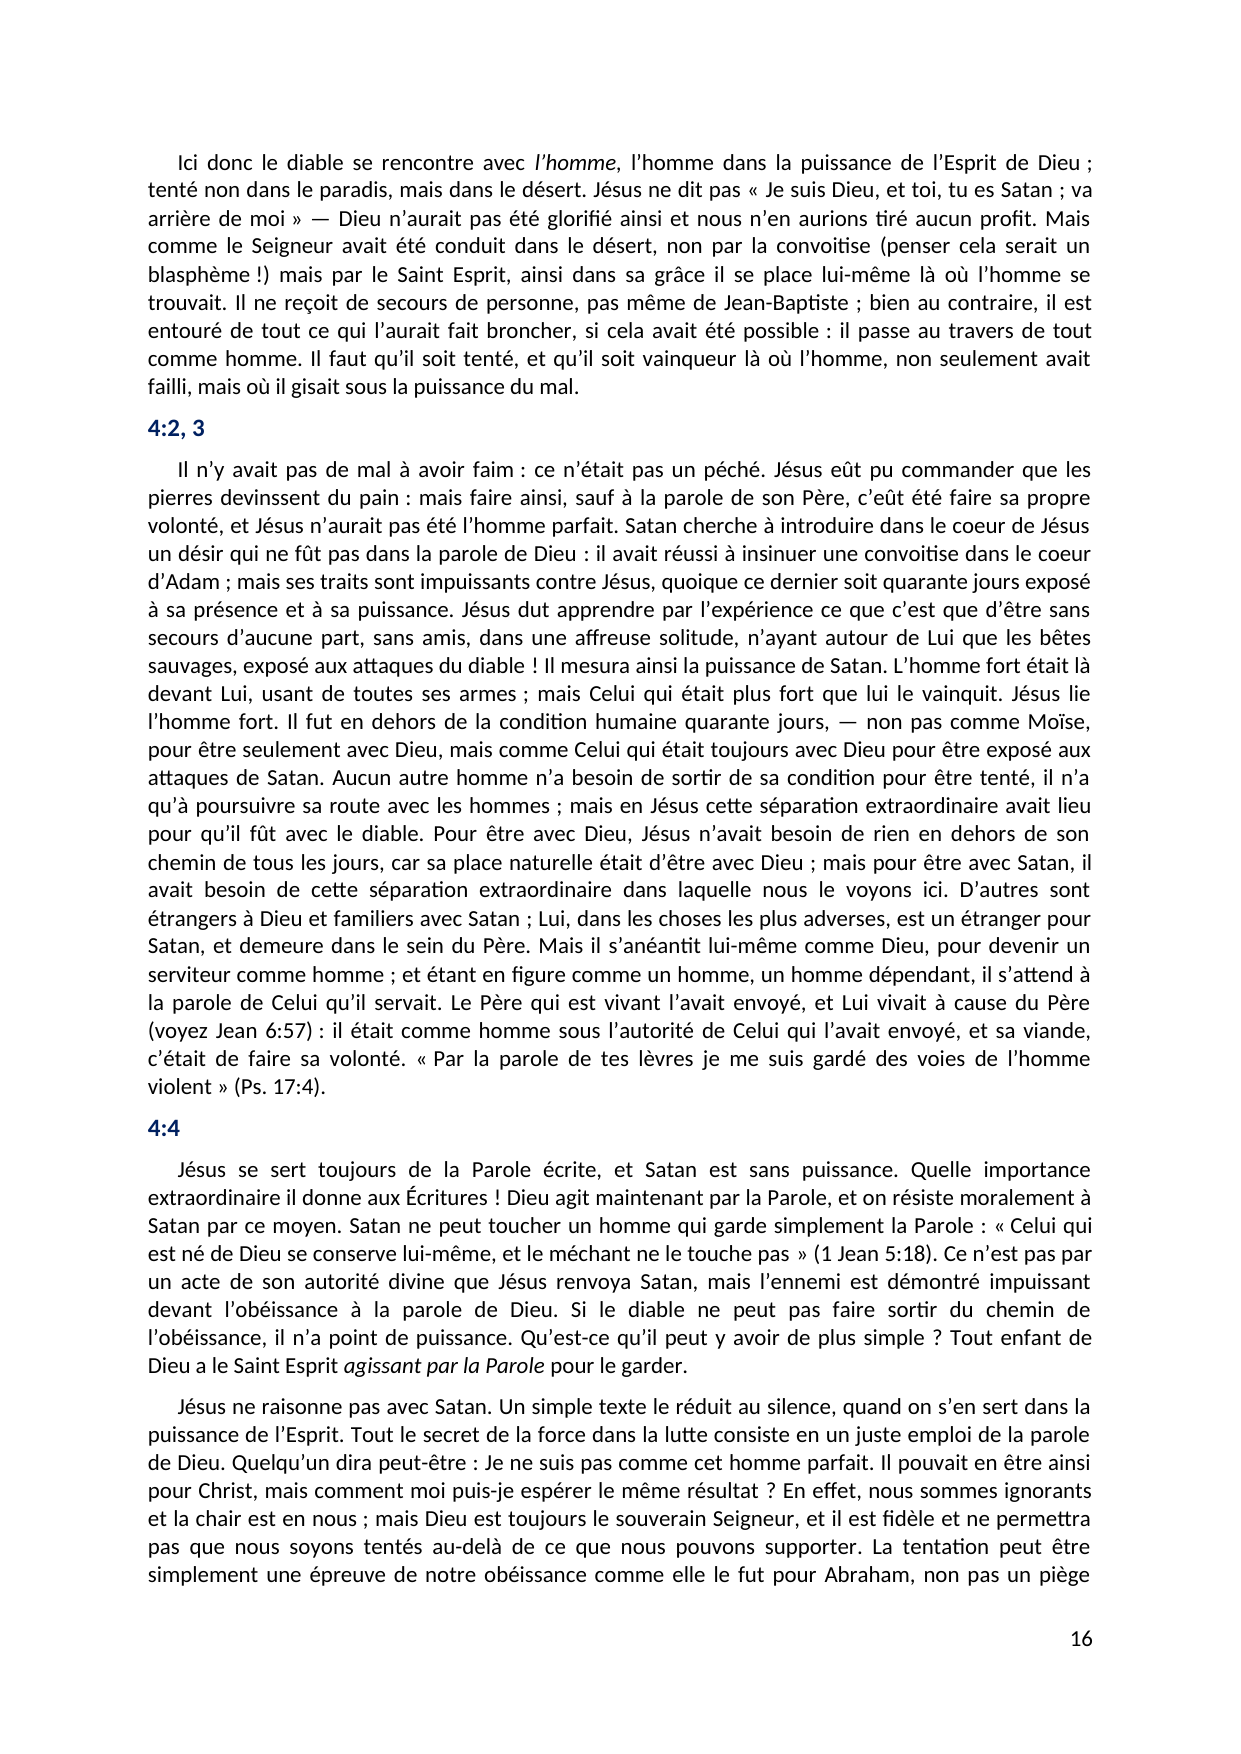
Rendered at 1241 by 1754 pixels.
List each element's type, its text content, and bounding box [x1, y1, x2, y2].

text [148, 1392, 1093, 1588]
subtitle 4:2, 3 [148, 412, 1093, 443]
subtitle 4:4 [148, 1112, 1093, 1143]
text Ici donc le diable se rencontre avec l’homme, l’homme dans la puissance de l’Esprit de Dieu ; tenté non dans le paradis, mais dans le désert. Jésus ne dit pas « Je suis Dieu, et toi, tu es Satan ; va arrière de moi » — Dieu n’aurait pas été glorifié ainsi et nous n’en aurions tiré aucun profit. Mais comme le Seigneur avait été conduit dans le désert, non par la convoitise (penser cela serait un blasphème !) mais par le Saint Esprit, ainsi dans sa grâce il se place lui-même là où l’homme se trouvait. Il ne reçoit de secours de personne, pas même de Jean-Baptiste ; bien au contraire, il est entouré de tout ce qui l’aurait fait broncher, si cela avait été possible : il passe au travers de tout comme homme. Il faut qu’il soit tenté, et qu’il soit vainqueur là où l’homme, non seulement avait failli, mais où il gisait sous la puissance du mal. [148, 148, 1093, 400]
text Jésus se sert toujours de la Parole écrite, et Satan est sans puissance. Quelle importance extraordinaire il donne aux Écritures ! Dieu agit maintenant par la Parole, et on résiste moralement à Satan par ce moyen. Satan ne peut toucher un homme qui garde simplement la Parole : « Celui qui est né de Dieu se conserve lui-même, et le méchant ne le touche pas » (1 Jean 5:18). Ce n’est pas par un acte de son autorité divine que Jésus renvoya Satan, mais l’ennemi est démontré impuissant devant l’obéissance à la parole de Dieu. Si le diable ne peut pas faire sortir du chemin de l’obéissance, il n’a point de puissance. Qu’est-ce qu’il peut y avoir de plus simple ? Tout enfant de Dieu a le Saint Esprit agissant par la Parole pour le garder. [148, 1155, 1093, 1379]
text Il n’y avait pas de mal à avoir faim : ce n’était pas un péché. Jésus eût pu commander que les pierres devinssent du pain : mais faire ainsi, sauf à la parole de son Père, c’eût été faire sa propre volonté, et Jésus n’aurait pas été l’homme parfait. Satan cherche à introduire dans le coeur de Jésus un désir qui ne fût pas dans la parole de Dieu : il avait réussi à insinuer une convoitise dans le coeur d’Adam ; mais ses traits sont impuissants contre Jésus, quoique ce dernier soit quarante jours exposé à sa présence et à sa puissance. Jésus dut apprendre par l’expérience ce que c’est que d’être sans secours d’aucune part, sans amis, dans une affreuse solitude, n’ayant autour de Lui que les bêtes sauvages, exposé aux attaques du diable ! Il mesura ainsi la puissance de Satan. L’homme fort était là devant Lui, usant de toutes ses armes ; mais Celui qui était plus fort que lui le vainquit. Jésus lie l’homme fort. Il fut en dehors de la condition humaine quarante jours, — non pas comme Moïse, pour être seulement avec Dieu, mais comme Celui qui était toujours avec Dieu pour être exposé aux attaques de Satan. Aucun autre homme n’a besoin de sortir de sa condition pour être tenté, il n’a qu’à poursuivre sa route avec les hommes ; mais en Jésus cette séparation extraordinaire avait lieu pour qu’il fût avec le diable. Pour être avec Dieu, Jésus n’avait besoin de rien en dehors de son chemin de tous les jours, car sa place naturelle était d’être avec Dieu ; mais pour être avec Satan, il avait besoin de cette séparation extraordinaire dans laquelle nous le voyons ici. D’autres sont étrangers à Dieu et familiers avec Satan ; Lui, dans les choses les plus adverses, est un étranger pour Satan, et demeure dans le sein du Père. Mais il s’anéantit lui-même comme Dieu, pour devenir un serviteur comme homme ; et étant en figure comme un homme, un homme dépendant, il s’attend à la parole de Celui qu’il servait. Le Père qui est vivant l’avait envoyé, et Lui vivait à cause du Père (voyez Jean 6:57) : il était comme homme sous l’autorité de Celui qui l’avait envoyé, et sa viande, c’était de faire sa volonté. « Par la parole de tes lèvres je me suis gardé des voies de l’homme violent » (Ps. 17:4). [148, 455, 1093, 1100]
